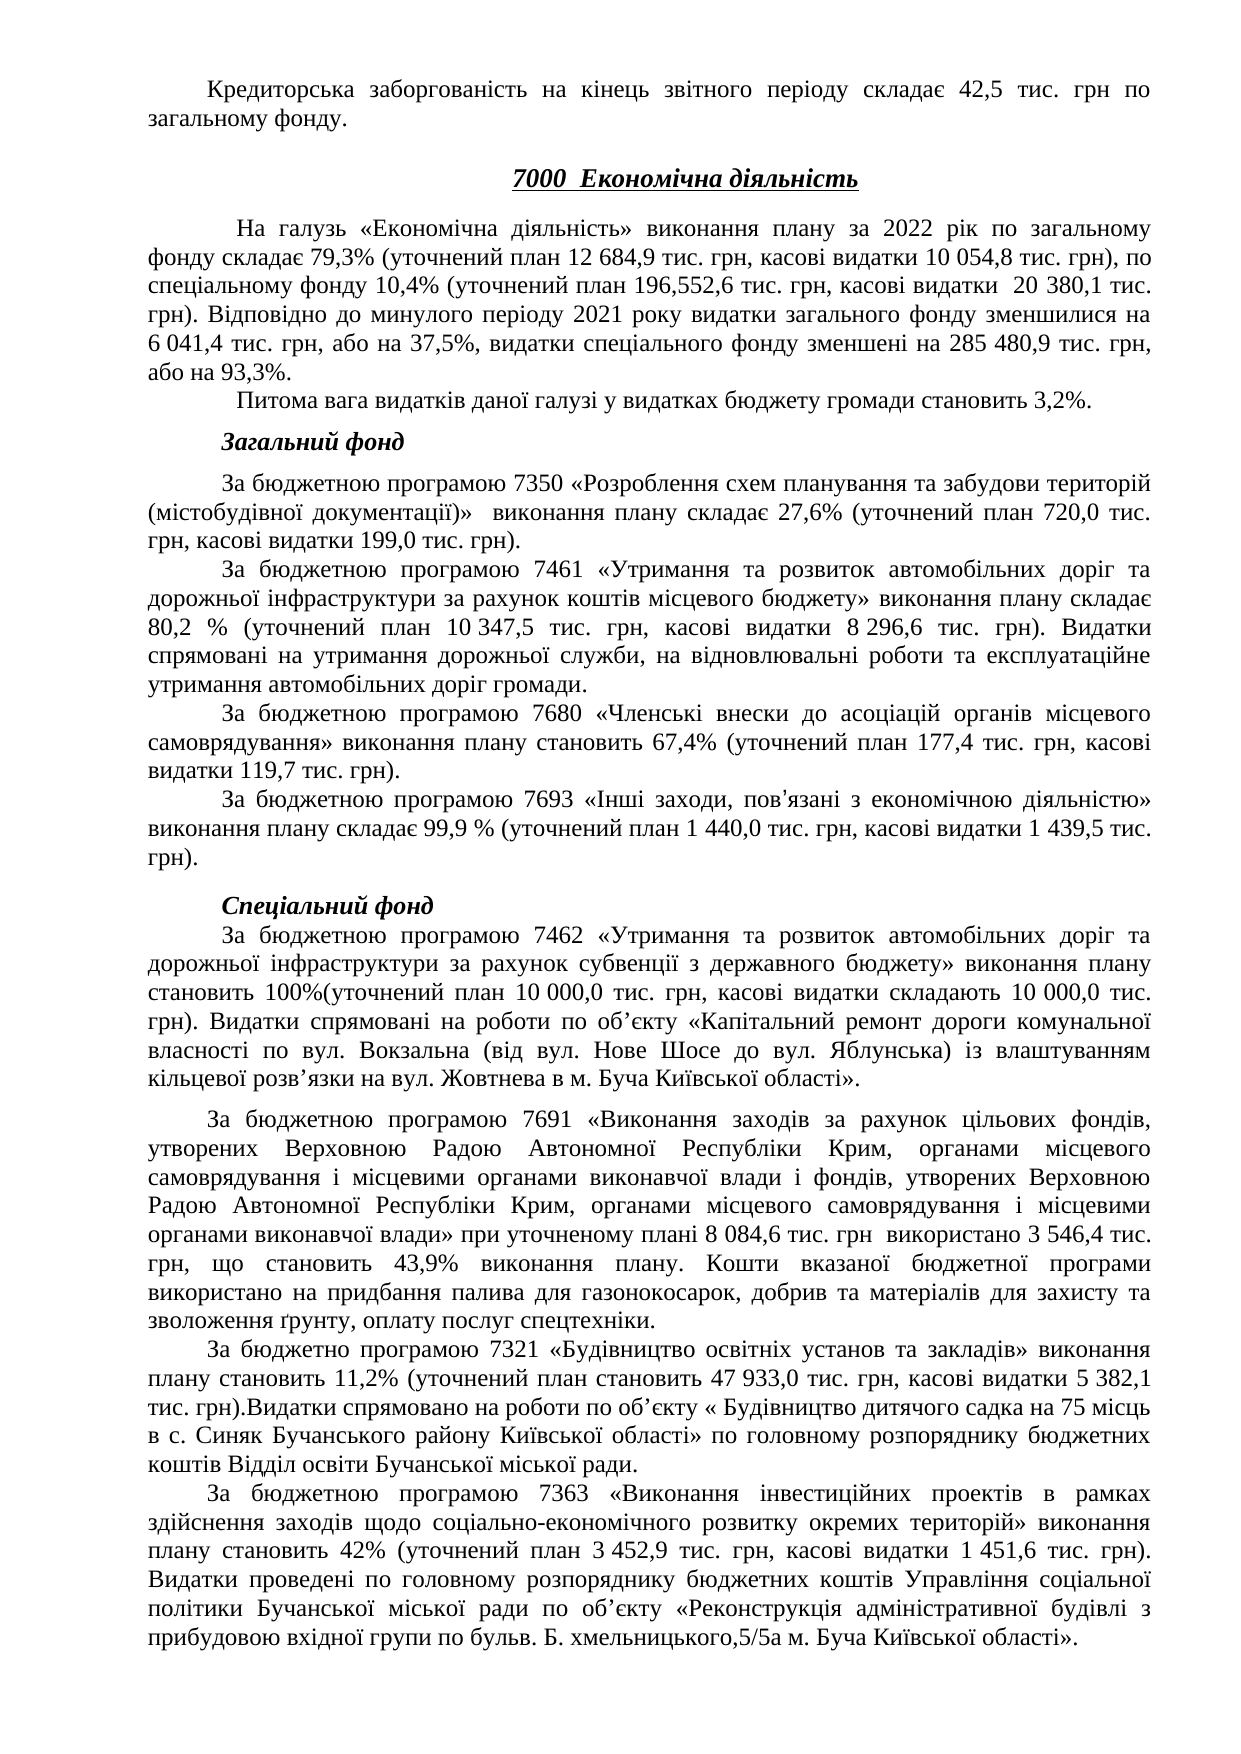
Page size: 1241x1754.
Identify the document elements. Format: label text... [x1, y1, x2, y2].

text За бюджетною програмою 7462 «Утримання та розвиток автомобільних доріг та дорожньої інфраструктури за рахунок субвенції з державного бюджету» виконання плану становить 100%(уточнений план 10 000,0 тис. грн, касові видатки складають 10 000,0 тис. грн). Видатки спрямовані на роботи по об’єкту «Капітальний ремонт дороги комунальної власності по вул. Вокзальна (від вул. Нове Шосе до вул. Яблунська) із влаштуванням кільцевої розв’язки на вул. Жовтнева в м. Буча Київської області». [148, 920, 1152, 1092]
text Загальний фонд [148, 426, 1152, 456]
text За бюджетно програмою 7321 «Будівництво освітніх установ та закладів» виконання плану становить 11,2% (уточнений план становить 47 933,0 тис. грн, касові видатки 5 382,1 тис. грн).Видатки спрямовано на роботи по об’єкту « Будівництво дитячого садка на 75 місць в с. Синяк Бучанського району Київської області» по головному розпоряднику бюджетних коштів Відділ освіти Бучанської міської ради. [148, 1334, 1152, 1478]
text Спеціальний фонд [148, 890, 1152, 920]
text На галузь «Економічна діяльність» виконання плану за 2022 рік по загальному фонду складає 79,3% (уточнений план 12 684,9 тис. грн, касові видатки 10 054,8 тис. грн), по спеціальному фонду 10,4% (уточнений план 196,552,6 тис. грн, касові видатки 20 380,1 тис. грн). Відповідно до минулого періоду 2021 року видатки загального фонду зменшилися на 6 041,4 тис. грн, або на 37,5%, видатки спеціального фонду зменшені на 285 480,9 тис. грн, або на 93,3%. [148, 213, 1152, 385]
text Питома вага видатків даної галузі у видатках бюджету громади становить 3,2%. [148, 385, 1152, 414]
text За бюджетною програмою 7461 «Утримання та розвиток автомобільних доріг та дорожньої інфраструктури за рахунок коштів місцевого бюджету» виконання плану складає 80,2 % (уточнений план 10 347,5 тис. грн, касові видатки 8 296,6 тис. грн). Видатки спрямовані на утримання дорожньої служби, на відновлювальні роботи та експлуатаційне утримання автомобільних доріг громади. [148, 554, 1152, 698]
text Кредиторська заборгованість на кінець звітного періоду складає 42,5 тис. грн по загальному фонду. [148, 74, 1152, 131]
text За бюджетною програмою 7691 «Виконання заходів за рахунок цільових фондів, утворених Верховною Радою Автономної Республіки Крим, органами місцевого самоврядування і місцевими органами виконавчої влади і фондів, утворених Верховною Радою Автономної Республіки Крим, органами місцевого самоврядування і місцевими органами виконавчої влади» при уточненому плані 8 084,6 тис. грн використано 3 546,4 тис. грн, що становить 43,9% виконання плану. Кошти вказаної бюджетної програми використано на придбання палива для газонокосарок, добрив та матеріалів для захисту та зволоження ґрунту, оплату послуг спецтехніки. [148, 1104, 1152, 1334]
text За бюджетною програмою 7680 «Членські внески до асоціацій органів місцевого самоврядування» виконання плану становить 67,4% (уточнений план 177,4 тис. грн, касові видатки 119,7 тис. грн). [148, 698, 1152, 784]
text 7000 Економічна діяльність [148, 162, 1152, 194]
text За бюджетною програмою 7693 «Інші заходи, пов’язані з економічною діяльністю» виконання плану складає 99,9 % (уточнений план 1 440,0 тис. грн, касові видатки 1 439,5 тис. грн). [148, 784, 1152, 871]
text За бюджетною програмою 7363 «Виконання інвестиційних проектів в рамках здійснення заходів щодо соціально-економічного розвитку окремих територій» виконання плану становить 42% (уточнений план 3 452,9 тис. грн, касові видатки 1 451,6 тис. грн). Видатки проведені по головному розпоряднику бюджетних коштів Управління соціальної політики Бучанської міської ради по об’єкту «Реконструкція адміністративної будівлі з прибудовою вхідної групи по бульв. Б. хмельницького,5/5а м. Буча Київської області». [148, 1478, 1152, 1651]
text За бюджетною програмою 7350 «Розроблення схем планування та забудови територій (містобудівної документації)» виконання плану складає 27,6% (уточнений план 720,0 тис. грн, касові видатки 199,0 тис. грн). [148, 468, 1152, 554]
